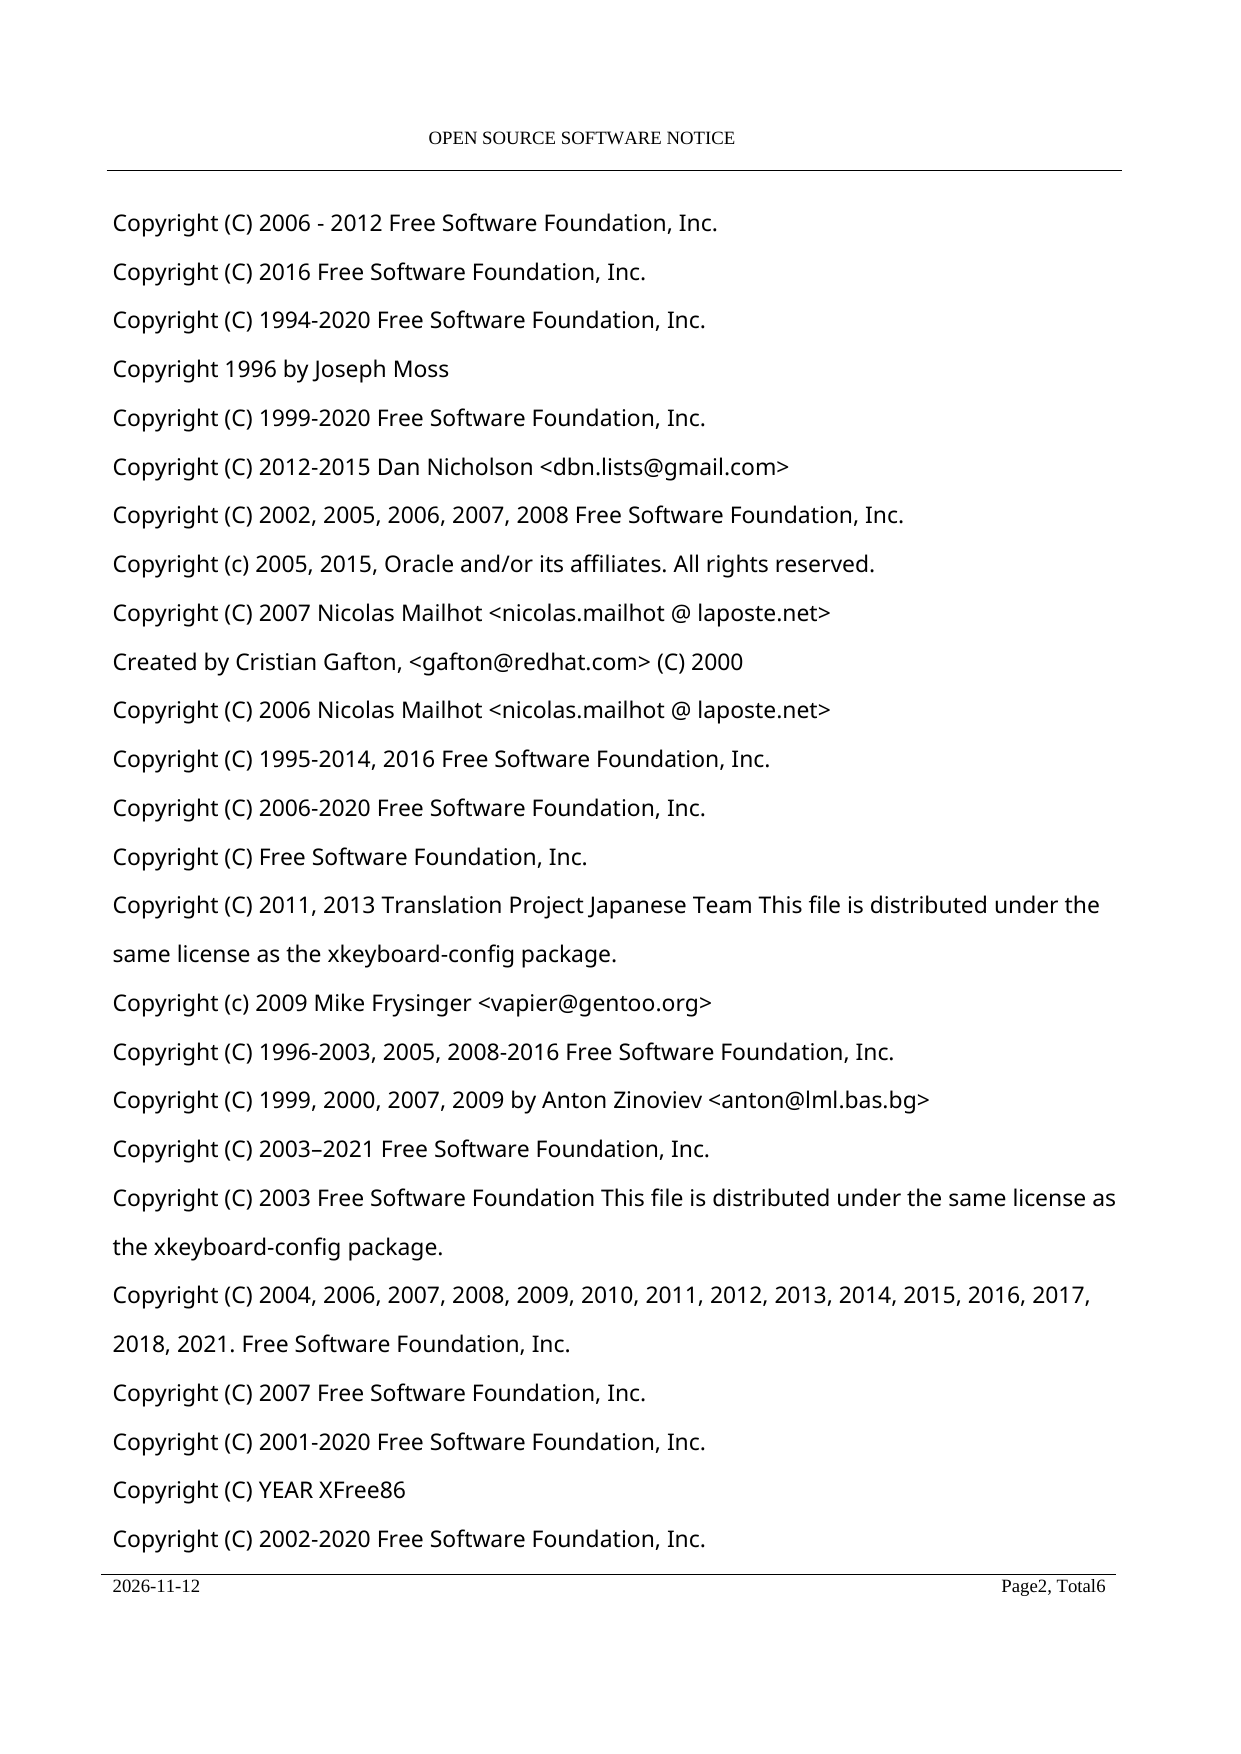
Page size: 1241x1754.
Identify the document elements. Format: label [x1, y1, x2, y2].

text [112, 206, 1128, 1555]
